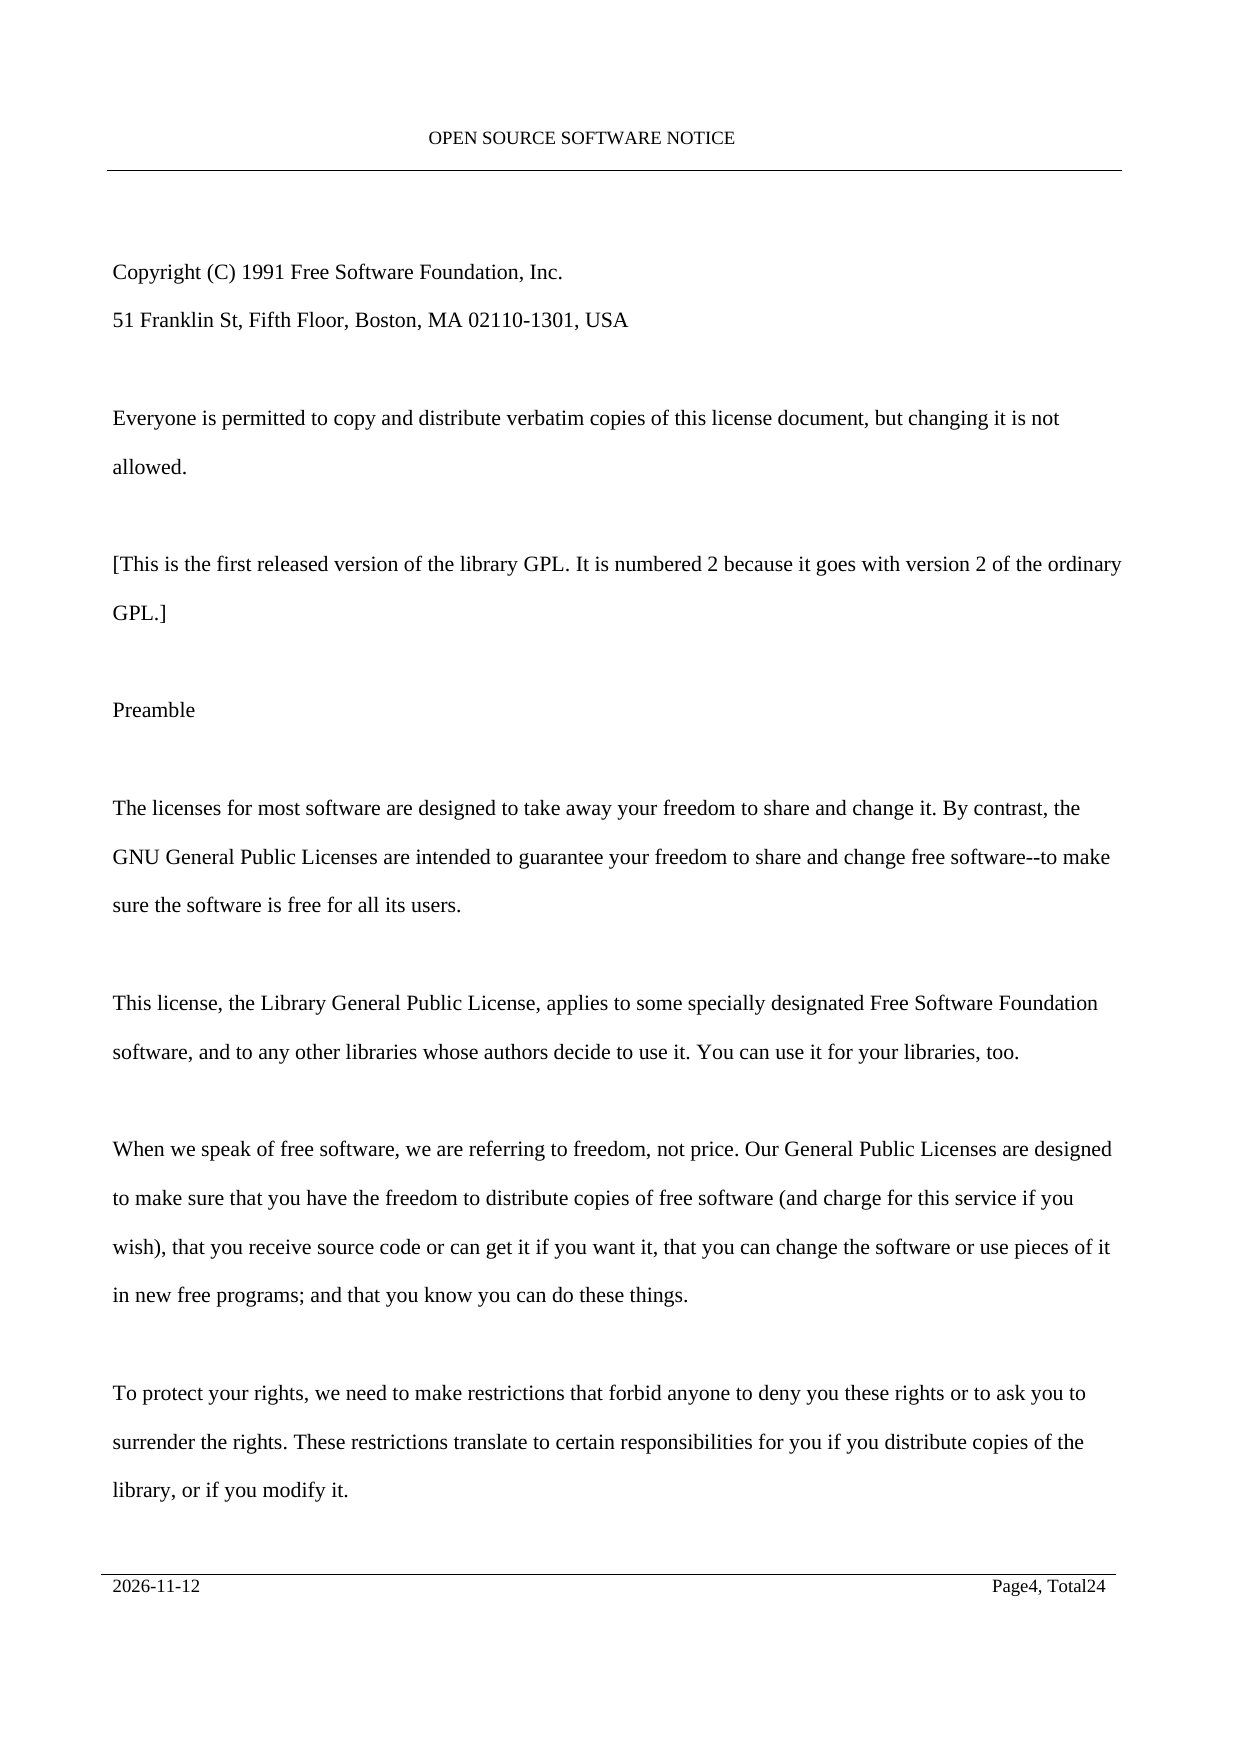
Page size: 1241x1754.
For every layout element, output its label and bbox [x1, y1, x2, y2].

text [112, 206, 1128, 1506]
